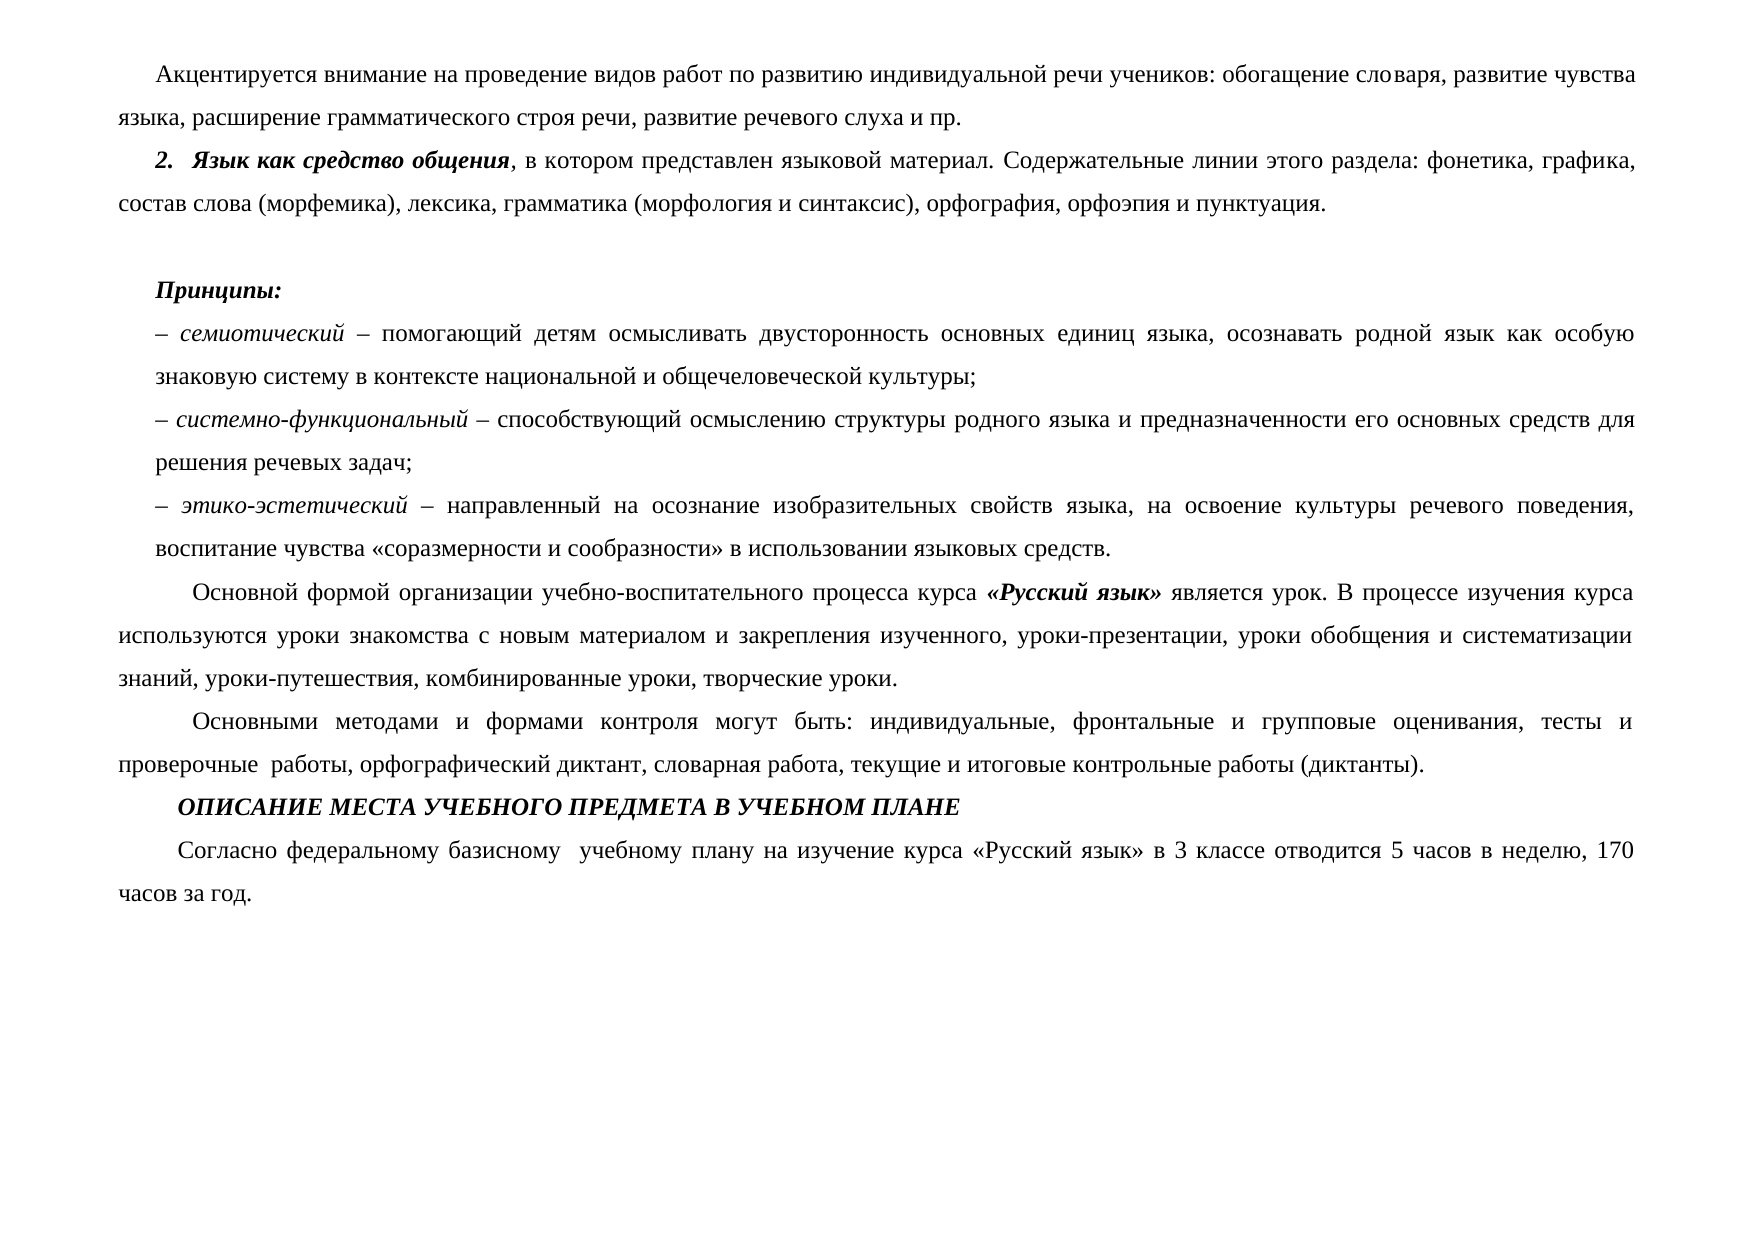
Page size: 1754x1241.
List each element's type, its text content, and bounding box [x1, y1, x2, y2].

text Описание места учебного предмета в учебном плане [118, 792, 1636, 821]
text Акцентируется внимание на проведение видов работ по развитию индивидуальной речи учеников: обогащение словаря, развитие чувства языка, расширение грамматического строя речи, развитие речевого слуха и пр. [118, 59, 1636, 131]
text Согласно федеральному базисному учебному плану на изучение курса «Русский язык» в 3 классе отводится 5 часов в неделю, 170 часов за год. [118, 835, 1636, 907]
text – этико-эстетический – направленный на осознание изобразительных свойств языка, на освоение культуры речевого поведения, воспитание чувства «соразмерности и сообразности» в использовании языковых средств. [155, 490, 1636, 562]
text Основной формой организации учебно-воспитательного процесса курса «Русский язык» является урок. В процессе изучения курса используются уроки знакомства с новым материалом и закрепления изученного, уроки-презентации, уроки обобщения и систематизации знаний, уроки-путешествия, комбинированные уроки, творческие уроки. [118, 577, 1634, 692]
text – семиотический – помогающий детям осмысливать двусторонность основных единиц языка, осознавать родной язык как особую знаковую систему в контексте национальной и общечеловеческой культуры; [155, 318, 1636, 390]
list Язык как средство общения, в котором представлен языковой материал. Содержательные линии этого раздела: фонетика, графика, состав слова (морфемика), лексика, грамматика (морфология и синтаксис), орфография, орфоэпия и пунктуация. [118, 145, 1636, 217]
text Принципы: [155, 275, 1636, 303]
text – системно-функциональный – способствующий осмыслению структуры родного языка и предназначенности его основных средств для решения речевых задач; [155, 404, 1636, 476]
text Основными методами и формами контроля могут быть: индивидуальные, фронтальные и групповые оценивания, тесты и проверочные работы, орфографический диктант, словарная работа, текущие и итоговые контрольные работы (диктанты). [118, 706, 1634, 778]
